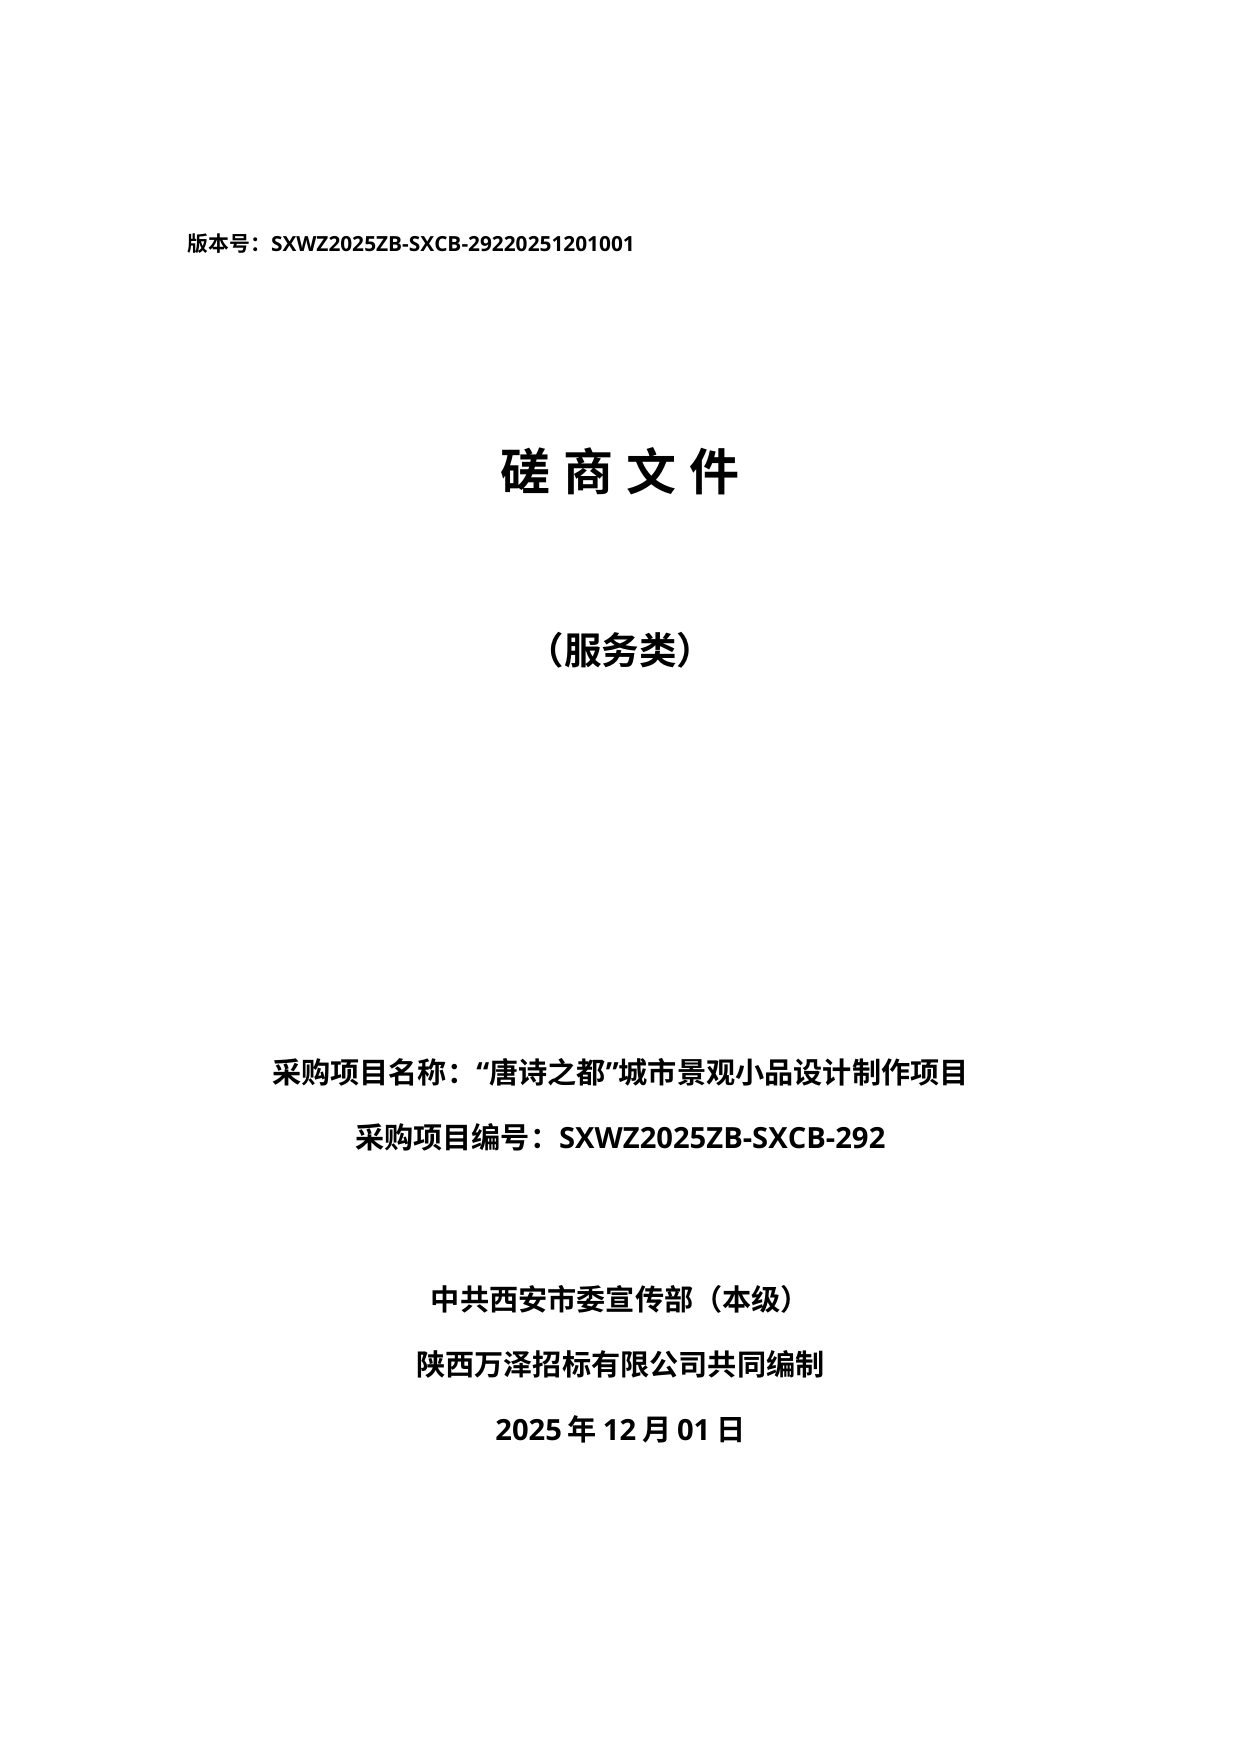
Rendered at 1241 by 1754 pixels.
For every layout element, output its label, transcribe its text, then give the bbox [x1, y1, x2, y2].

text 2025年12月01日 [187, 1397, 1053, 1462]
text 磋 商 文 件 [187, 422, 1053, 617]
text 陕西万泽招标有限公司共同编制 [187, 1332, 1053, 1397]
text 中共西安市委宣传部（本级） [187, 1267, 1053, 1332]
text 采购项目名称：“唐诗之都”城市景观小品设计制作项目 [187, 1039, 1053, 1104]
text （服务类） [187, 617, 1053, 1039]
text 采购项目编号：SXWZ2025ZB-SXCB-292 [187, 1104, 1053, 1267]
text 版本号：SXWZ2025ZB-SXCB-29220251201001 [187, 227, 1053, 422]
